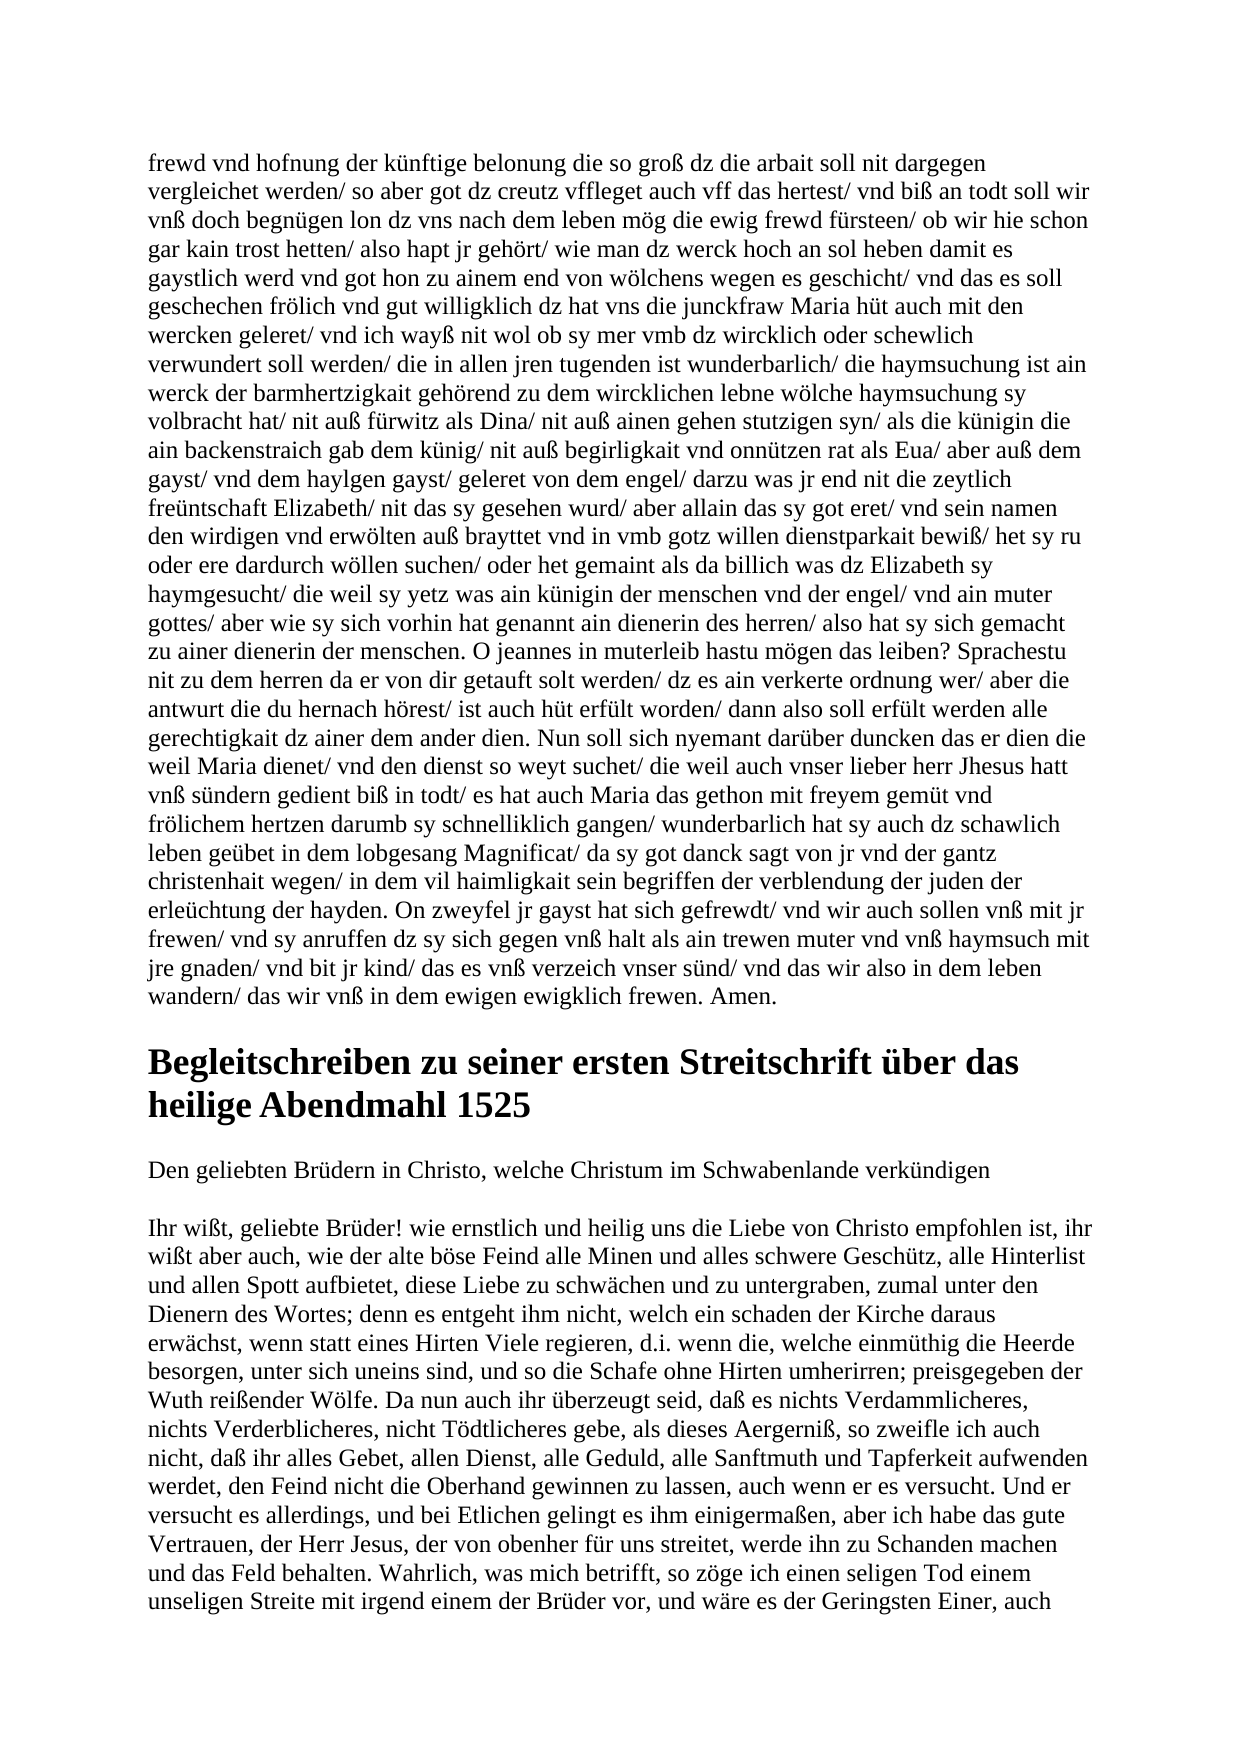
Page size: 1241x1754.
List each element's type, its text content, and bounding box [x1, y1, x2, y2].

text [148, 148, 1093, 1125]
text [148, 1328, 1093, 1615]
text Den geliebten Brüdern in Christo, welche Christum im Schwabenlande verkündigen [148, 1270, 1093, 1298]
subtitle Begleitschreiben zu seiner ersten Streitschrift über das heilige Abendmahl 1525 [148, 1154, 1093, 1241]
